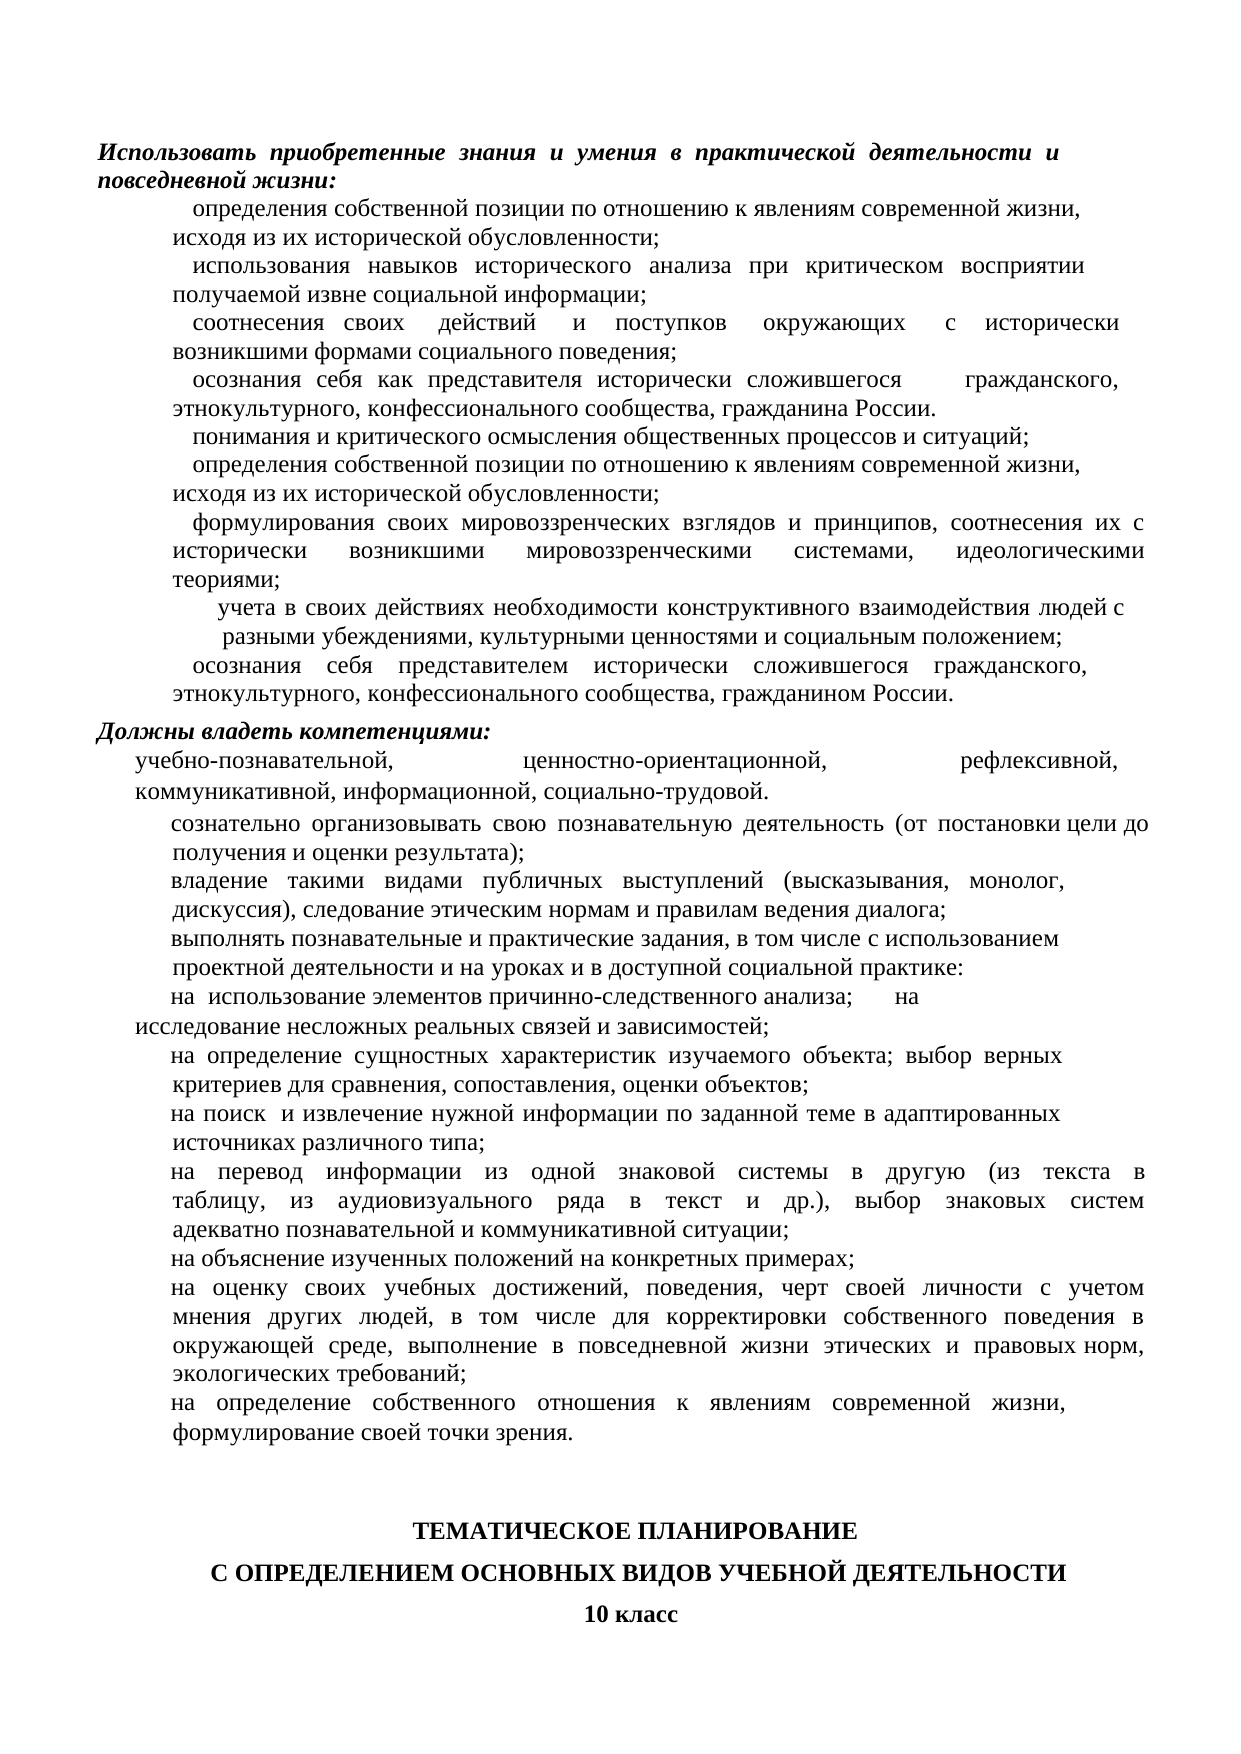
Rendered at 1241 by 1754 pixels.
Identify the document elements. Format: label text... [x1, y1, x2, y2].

text осознания себя как представителя исторически сложившегося гражданского, этнокультурного, конфессионального сообщества, гражданина России. [135, 365, 1149, 422]
text формулирования своих мировоззренческих взглядов и принципов, соотнесения их с исторически возникшими мировоззренческими системами, идеологическими теориями; [135, 507, 1144, 593]
text на объяснение изученных положений на конкретных примерах; [135, 1243, 1174, 1271]
text определения собственной позиции по отношению к явлениям современной жизни, исходя из их исторической обусловленности; [135, 194, 1149, 251]
text соотнесения своих действий и поступков окружающих с исторически возникшими формами социального поведения; [135, 308, 1149, 365]
text сознательно организовывать свою познавательную деятельность (от постановки цели до получения и оценки результата); [135, 808, 1149, 865]
text определения собственной позиции по отношению к явлениям современной жизни, исходя из их исторической обусловленности; [135, 450, 1149, 507]
text использования навыков исторического анализа при критическом восприятии получаемой извне социальной информации; [135, 251, 1149, 308]
text С ОПРЕДЕЛЕНИЕМ ОСНОВНЫХ ВИДОВ УЧЕБНОЙ ДЕЯТЕЛЬНОСТИ 10 класс [210, 1558, 1072, 1628]
text учебно-познавательной, ценностно-ориентационной, рефлексивной, коммуникативной, информационной, социально-трудовой. [135, 745, 1149, 805]
text осознания себя представителем исторически сложившегося гражданского, этнокультурного, конфессионального сообщества, гражданином России. [135, 650, 1149, 707]
text на поиск и извлечение нужной информации по заданной теме в адаптированных источниках различного типа; [135, 1098, 1149, 1156]
text выполнять познавательные и практические задания, в том числе с использованием проектной деятельности и на уроках и в доступной социальной практике: [135, 923, 1150, 981]
text Должны владеть компетенциями: [97, 717, 1174, 745]
text владение такими видами публичных выступлений (высказывания, монолог, дискуссия), следование этическим нормам и правилам ведения диалога; [135, 866, 1149, 923]
text на определение сущностных характеристик изучаемого объекта; выбор верных критериев для сравнения, сопоставления, оценки объектов; [135, 1041, 1149, 1098]
text учета в своих действиях необходимости конструктивного взаимодействия людей с разными убеждениями, культурными ценностями и социальным положением; [135, 593, 1149, 650]
text на перевод информации из одной знаковой системы в другую (из текста в таблицу, из аудиовизуального ряда в текст и др.), выбор знаковых систем адекватно познавательной и коммуникативной ситуации; [135, 1156, 1145, 1243]
text ТЕМАТИЧЕСКОЕ ПЛАНИРОВАНИЕ [412, 1516, 1174, 1545]
text на определение собственного отношения к явлениям современной жизни, формулирование своей точки зрения. [135, 1387, 1149, 1446]
text на использование элементов причинно-следственного анализа; на исследование несложных реальных связей и зависимостей; [135, 981, 927, 1040]
text на оценку своих учебных достижений, поведения, черт своей личности с учетом мнения других людей, в том числе для корректировки собственного поведения в окружающей среде, выполнение в повседневной жизни этических и правовых норм, экологических требований; [135, 1272, 1144, 1387]
text понимания и критического осмысления общественных процессов и ситуаций; [135, 422, 1174, 450]
text Использовать приобретенные знания и умения в практической деятельности и повседневной жизни: [97, 139, 1149, 194]
